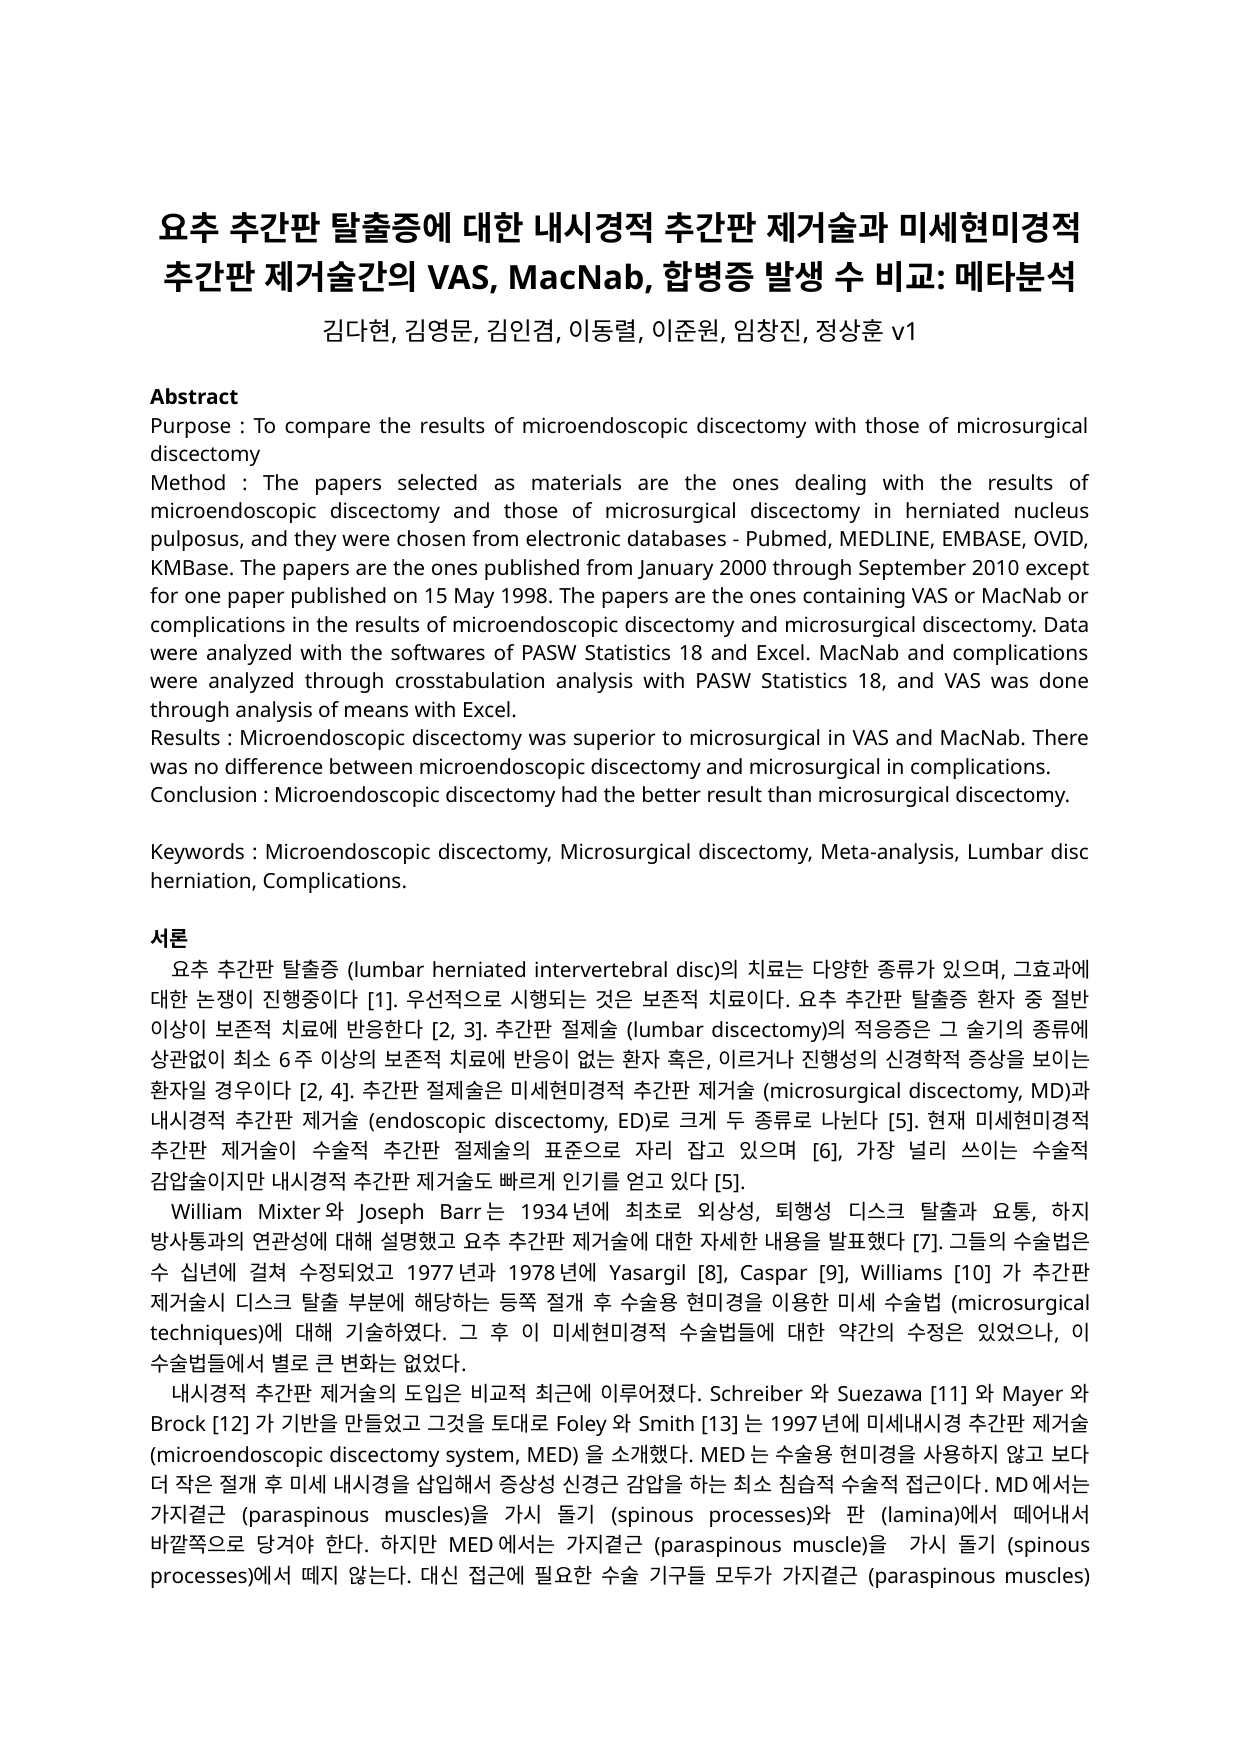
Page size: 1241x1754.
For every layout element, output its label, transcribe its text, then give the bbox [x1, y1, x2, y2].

text William Mixter와 Joseph Barr는 1934년에 최초로 외상성, 퇴행성 디스크 탈출과 요통, 하지 방사통과의 연관성에 대해 설명했고 요추 추간판 제거술에 대한 자세한 내용을 발표했다 [7]. 그들의 수술법은 수 십년에 걸쳐 수정되었고 1977년과 1978년에 Yasargil [8], Caspar [9], Williams [10] 가 추간판 제거술시 디스크 탈출 부분에 해당하는 등쪽 절개 후 수술용 현미경을 이용한 미세 수술법 (microsurgical techniques)에 대해 기술하였다. 그 후 이 미세현미경적 수술법들에 대한 약간의 수정은 있었으나, 이 수술법들에서 별로 큰 변화는 없었다. [150, 1195, 1090, 1377]
text 요추 추간판 탈출증 (lumbar herniated intervertebral disc)의 치료는 다양한 종류가 있으며, 그효과에 대한 논쟁이 진행중이다 [1]. 우선적으로 시행되는 것은 보존적 치료이다. 요추 추간판 탈출증 환자 중 절반 이상이 보존적 치료에 반응한다 [2, 3]. 추간판 절제술 (lumbar discectomy)의 적응증은 그 술기의 종류에 상관없이 최소 6주 이상의 보존적 치료에 반응이 없는 환자 혹은, 이르거나 진행성의 신경학적 증상을 보이는 환자일 경우이다 [2, 4]. 추간판 절제술은 미세현미경적 추간판 제거술 (microsurgical discectomy, MD)과 내시경적 추간판 제거술 (endoscopic discectomy, ED)로 크게 두 종류로 나뉜다 [5]. 현재 미세현미경적 추간판 제거술이 수술적 추간판 절제술의 표준으로 자리 잡고 있으며 [6], 가장 널리 쓰이는 수술적 감압술이지만 내시경적 추간판 제거술도 빠르게 인기를 얻고 있다 [5]. [150, 953, 1090, 1195]
text 서론 [150, 923, 1090, 953]
text Keywords : Microendoscopic discectomy, Microsurgical discectomy, Meta-analysis, Lumbar disc herniation, Complications. [150, 837, 1090, 894]
title 요추 추간판 탈출증에 대한 내시경적 추간판 제거술과 미세현미경적 추간판 제거술간의 VAS, MacNab, 합병증 발생 수 비교: 메타분석 [150, 202, 1090, 299]
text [150, 1377, 1090, 1589]
text Abstract [150, 382, 1090, 411]
text Conclusion : Microendoscopic discectomy had the better result than microsurgical discectomy. [150, 780, 1090, 809]
subtitle 김다현, 김영문, 김인겸, 이동렬, 이준원, 임창진, 정상훈 v1 [150, 311, 1090, 348]
text Purpose : To compare the results of microendoscopic discectomy with those of microsurgical discectomy [150, 411, 1090, 468]
text Results : Microendoscopic discectomy was superior to microsurgical in VAS and MacNab. There was no difference between microendoscopic discectomy and microsurgical in complications. [150, 723, 1090, 780]
text Method : The papers selected as materials are the ones dealing with the results of microendoscopic discectomy and those of microsurgical discectomy in herniated nucleus pulposus, and they were chosen from electronic databases - Pubmed, MEDLINE, EMBASE, OVID, KMBase. The papers are the ones published from January 2000 through September 2010 except for one paper published on 15 May 1998. The papers are the ones containing VAS or MacNab or complications in the results of microendoscopic discectomy and microsurgical discectomy. Data were analyzed with the softwares of PASW Statistics 18 and Excel. MacNab and complications were analyzed through crosstabulation analysis with PASW Statistics 18, and VAS was done through analysis of means with Excel. [150, 468, 1090, 723]
